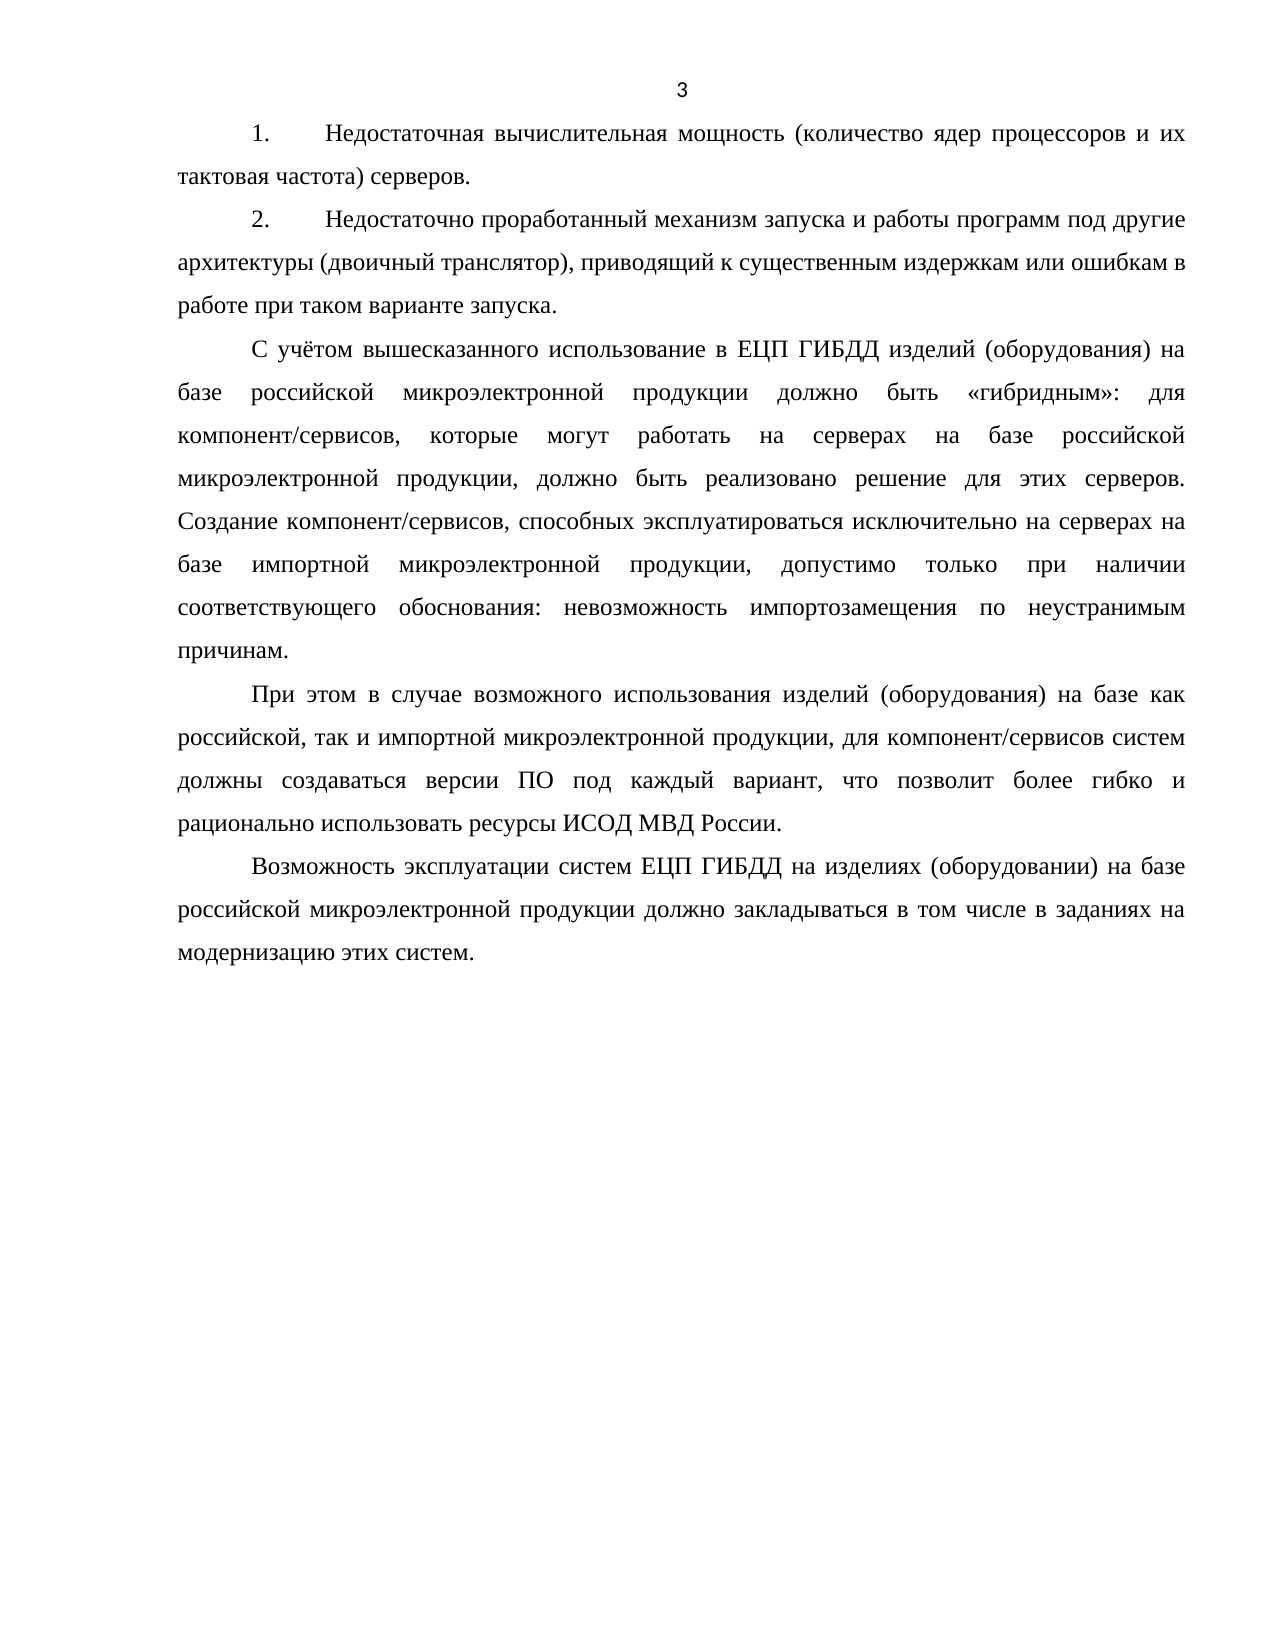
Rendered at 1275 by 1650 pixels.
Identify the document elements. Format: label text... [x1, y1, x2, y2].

text С учётом вышесказанного использование в ЕЦП ГИБДД изделий (оборудования) на базе российской микроэлектронной продукции должно быть «гибридным»: для компонент/сервисов, которые могут работать на серверах на базе российской микроэлектронной продукции, должно быть реализовано решение для этих серверов. Создание компонент/сервисов, способных эксплуатироваться исключительно на серверах на базе импортной микроэлектронной продукции, допустимо только при наличии соответствующего обоснования: невозможность импортозамещения по неустранимым причинам. [177, 334, 1186, 664]
text 2. Недостаточно проработанный механизм запуска и работы программ под другие архитектуры (двоичный транслятор), приводящий к существенным издержкам или ошибкам в работе при таком варианте запуска. [177, 204, 1186, 319]
text Возможность эксплуатации систем ЕЦП ГИБДД на изделиях (оборудовании) на базе российской микроэлектронной продукции должно закладываться в том числе в заданиях на модернизацию этих систем. [177, 851, 1186, 966]
text 1. Недостаточная вычислительная мощность (количество ядер процессоров и их тактовая частота) серверов. [177, 118, 1186, 190]
text При этом в случае возможного использования изделий (оборудования) на базе как российской, так и импортной микроэлектронной продукции, для компонент/сервисов систем должны создаваться версии ПО под каждый вариант, что позволит более гибко и рационально использовать ресурсы ИСОД МВД России. [177, 679, 1186, 837]
